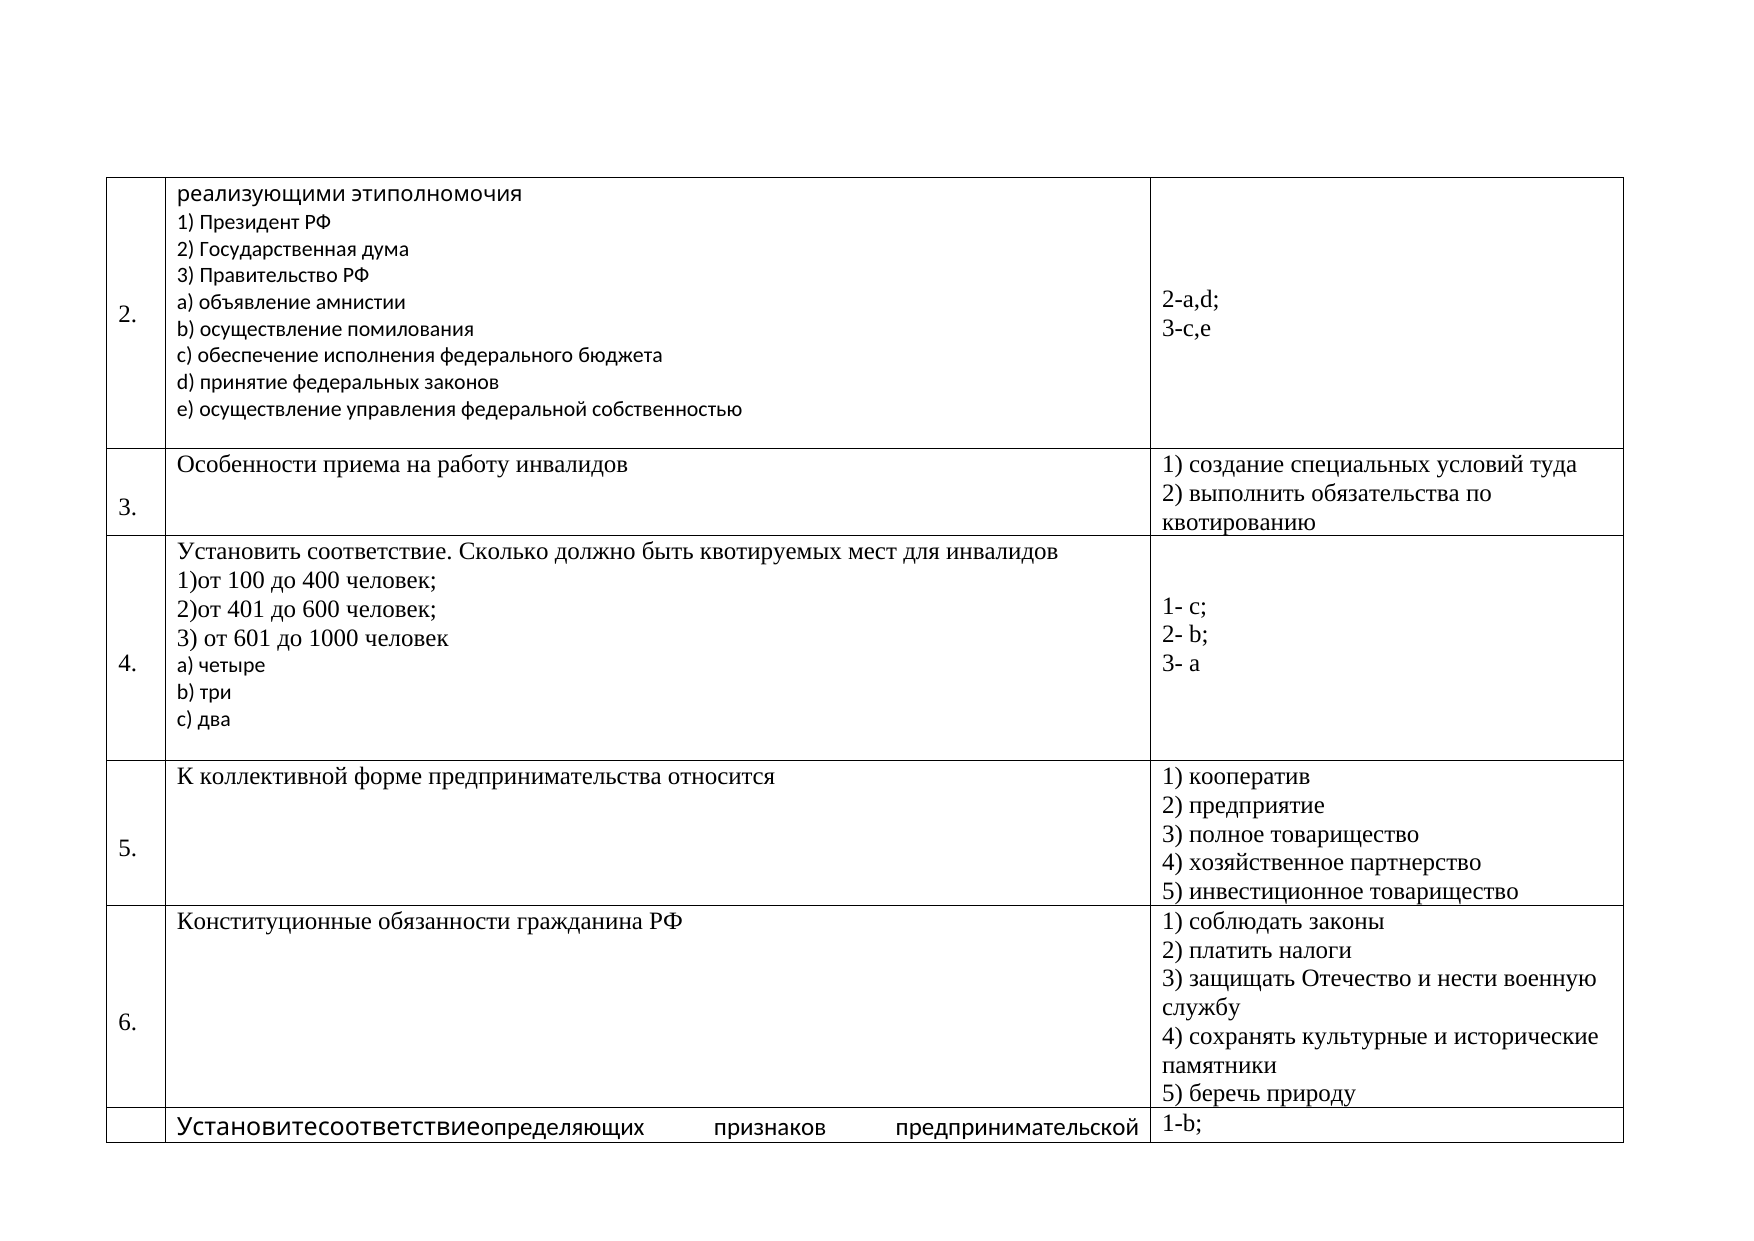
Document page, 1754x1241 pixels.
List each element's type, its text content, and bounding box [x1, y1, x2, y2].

table_cell Конституционные обязанности гражданина РФ [166, 906, 1150, 1107]
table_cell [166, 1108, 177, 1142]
table_cell 1) кооператив 2) предприятие 3) полное товарищество 4) хозяйственное партнерство 5) инвестиционное товарищество [1151, 761, 1623, 905]
table_cell 5. [107, 761, 165, 905]
table_cell К коллективной форме предпринимательства относится [166, 761, 1150, 905]
table_cell 6. [107, 906, 165, 1107]
table_cell 1-b; 2-a,d; 3-c,e [1151, 178, 1623, 448]
table_cell 1) создание специальных условий туда 2) выполнить обязательства по квотированию [1151, 449, 1623, 535]
table_cell Установить соответствие. Сколько должно быть квотируемых мест для инвалидов 1)от 100 до 400 человек; 2)от 401 до 600 человек; 3) от 601 до 1000 человек a) четыре b) три c) два [166, 536, 1150, 760]
table_cell 1) соблюдать законы 2) платить налоги 3) защищать Отечество и нести военную службу 4) сохранять культурные и исторические памятники 5) беречь природу [1151, 906, 1623, 1107]
table_cell 4. [107, 536, 165, 760]
table_cell Особенности приема на работу инвалидов [166, 449, 1150, 535]
table_cell 1-b; 2- c; 3- a [1151, 1108, 1623, 1142]
table_cell 1- c; 2- b; 3- a [1151, 536, 1623, 760]
table_cell 2. [107, 178, 165, 448]
table_cell 3. [107, 449, 165, 535]
table_cell 7. [107, 1108, 165, 1142]
